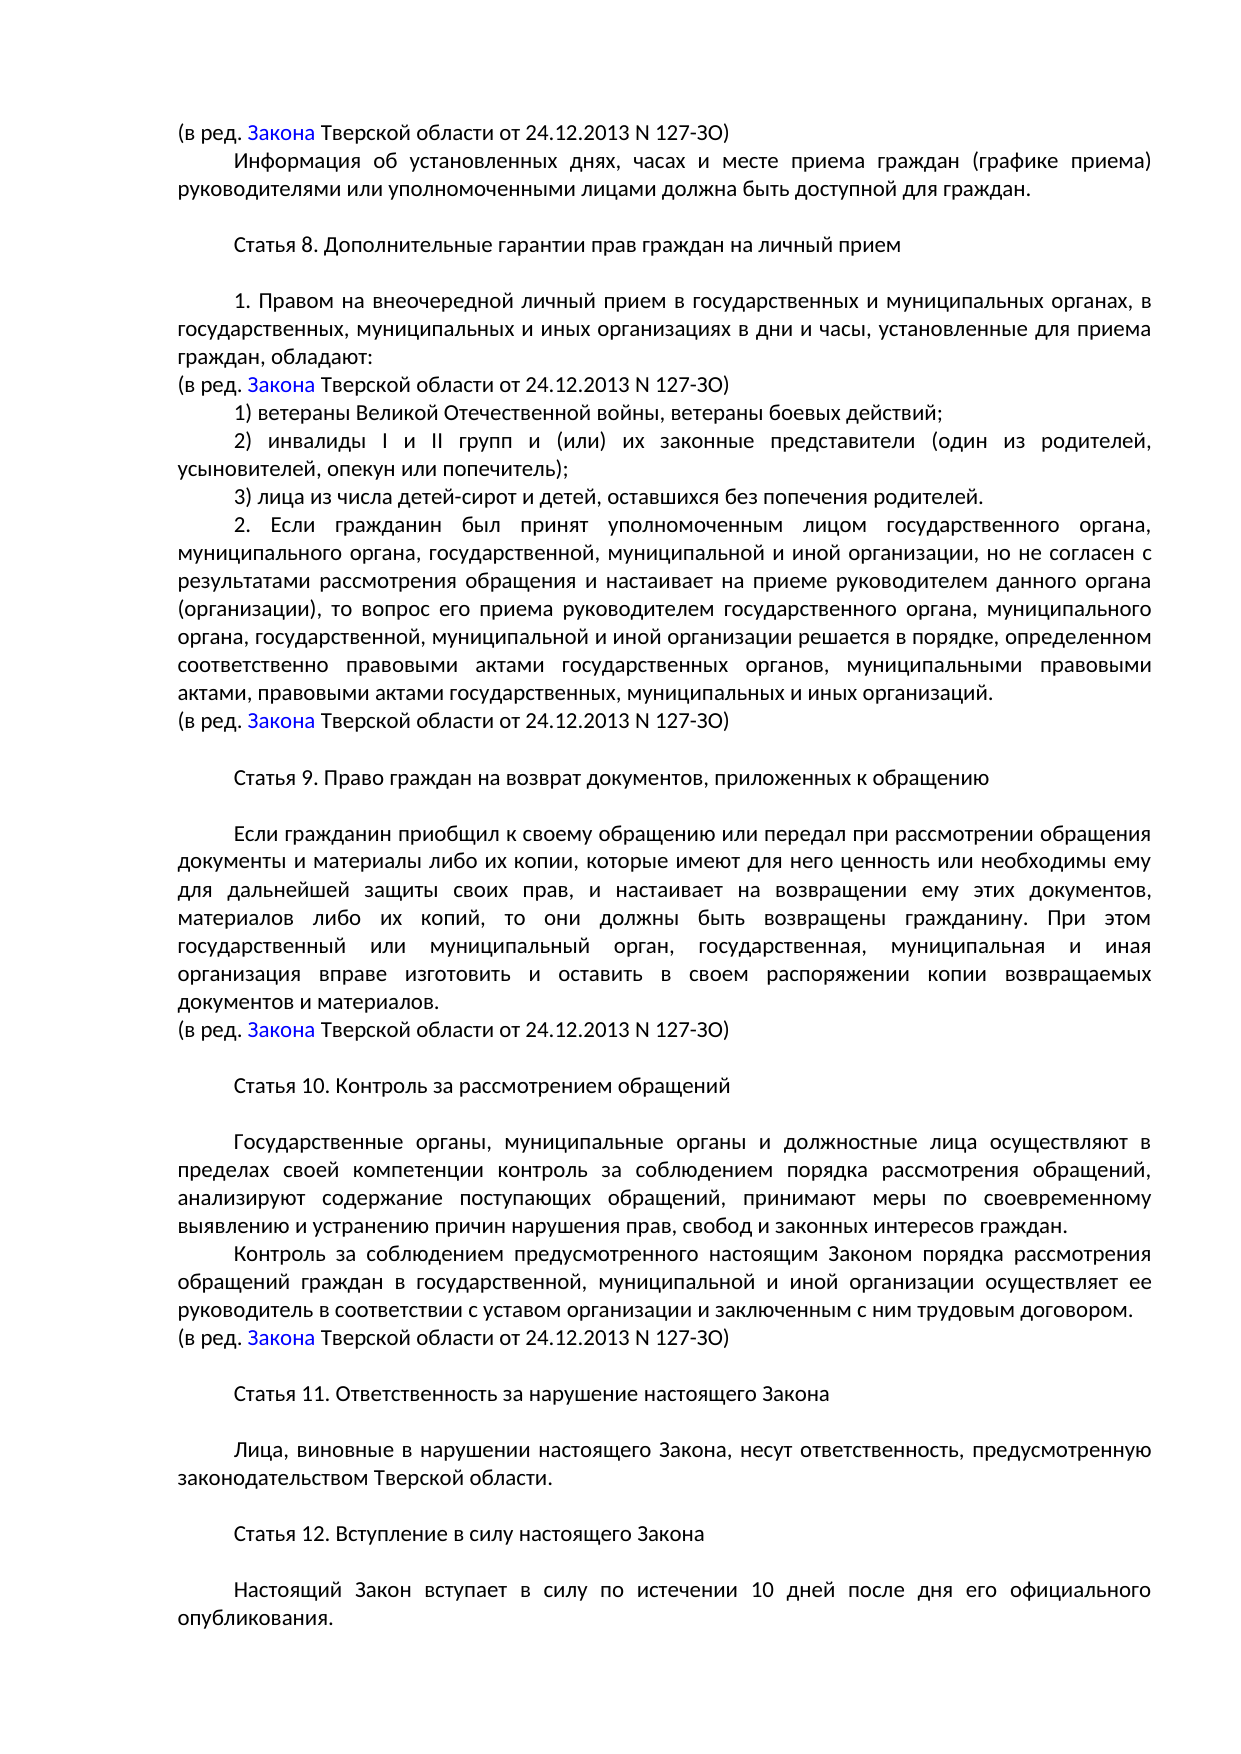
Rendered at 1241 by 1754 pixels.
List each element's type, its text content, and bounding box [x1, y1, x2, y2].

text Информация об установленных днях, часах и месте приема граждан (графике приема) руководителями или уполномоченными лицами должна быть доступной для граждан. [177, 146, 1152, 202]
text Государственные органы, муниципальные органы и должностные лица осуществляют в пределах своей компетенции контроль за соблюдением порядка рассмотрения обращений, анализируют содержание поступающих обращений, принимают меры по своевременному выявлению и устранению причин нарушения прав, свобод и законных интересов граждан. [177, 1127, 1152, 1239]
text 2. Если гражданин был принят уполномоченным лицом государственного органа, муниципального органа, государственной, муниципальной и иной организации, но не согласен с результатами рассмотрения обращения и настаивает на приеме руководителем данного органа (организации), то вопрос его приема руководителем государственного органа, муниципального органа, государственной, муниципальной и иной организации решается в порядке, определенном соответственно правовыми актами государственных органов, муниципальными правовыми актами, правовыми актами государственных, муниципальных и иных организаций. [177, 510, 1152, 707]
text (в ред. Закона Тверской области от 24.12.2013 N 127-ЗО) [177, 118, 1152, 146]
text (в ред. Закона Тверской области от 24.12.2013 N 127-ЗО) [177, 370, 1152, 398]
text Статья 11. Ответственность за нарушение настоящего Закона [177, 1379, 1152, 1407]
text Настоящий Закон вступает в силу по истечении 10 дней после дня его официального опубликования. [177, 1575, 1152, 1631]
text 2) инвалиды I и II групп и (или) их законные представители (один из родителей, усыновителей, опекун или попечитель); [177, 426, 1152, 482]
text Статья 10. Контроль за рассмотрением обращений [177, 1071, 1152, 1099]
text (в ред. Закона Тверской области от 24.12.2013 N 127-ЗО) [177, 1015, 1152, 1043]
text Статья 8. Дополнительные гарантии прав граждан на личный прием [177, 230, 1152, 258]
text (в ред. Закона Тверской области от 24.12.2013 N 127-ЗО) [177, 1323, 1152, 1351]
text 1) ветераны Великой Отечественной войны, ветераны боевых действий; [177, 398, 1152, 426]
text 1. Правом на внеочередной личный прием в государственных и муниципальных органах, в государственных, муниципальных и иных организациях в дни и часы, установленные для приема граждан, обладают: [177, 286, 1152, 370]
text Контроль за соблюдением предусмотренного настоящим Законом порядка рассмотрения обращений граждан в государственной, муниципальной и иной организации осуществляет ее руководитель в соответствии с уставом организации и заключенным с ним трудовым договором. [177, 1239, 1152, 1323]
text Если гражданин приобщил к своему обращению или передал при рассмотрении обращения документы и материалы либо их копии, которые имеют для него ценность или необходимы ему для дальнейшей защиты своих прав, и настаивает на возвращении ему этих документов, материалов либо их копий, то они должны быть возвращены гражданину. При этом государственный или муниципальный орган, государственная, муниципальная и иная организация вправе изготовить и оставить в своем распоряжении копии возвращаемых документов и материалов. [177, 819, 1152, 1015]
text Лица, виновные в нарушении настоящего Закона, несут ответственность, предусмотренную законодательством Тверской области. [177, 1435, 1152, 1491]
text Статья 12. Вступление в силу настоящего Закона [177, 1519, 1152, 1547]
text 3) лица из числа детей-сирот и детей, оставшихся без попечения родителей. [177, 482, 1152, 510]
text (в ред. Закона Тверской области от 24.12.2013 N 127-ЗО) [177, 707, 1152, 734]
text Статья 9. Право граждан на возврат документов, приложенных к обращению [177, 763, 1152, 791]
